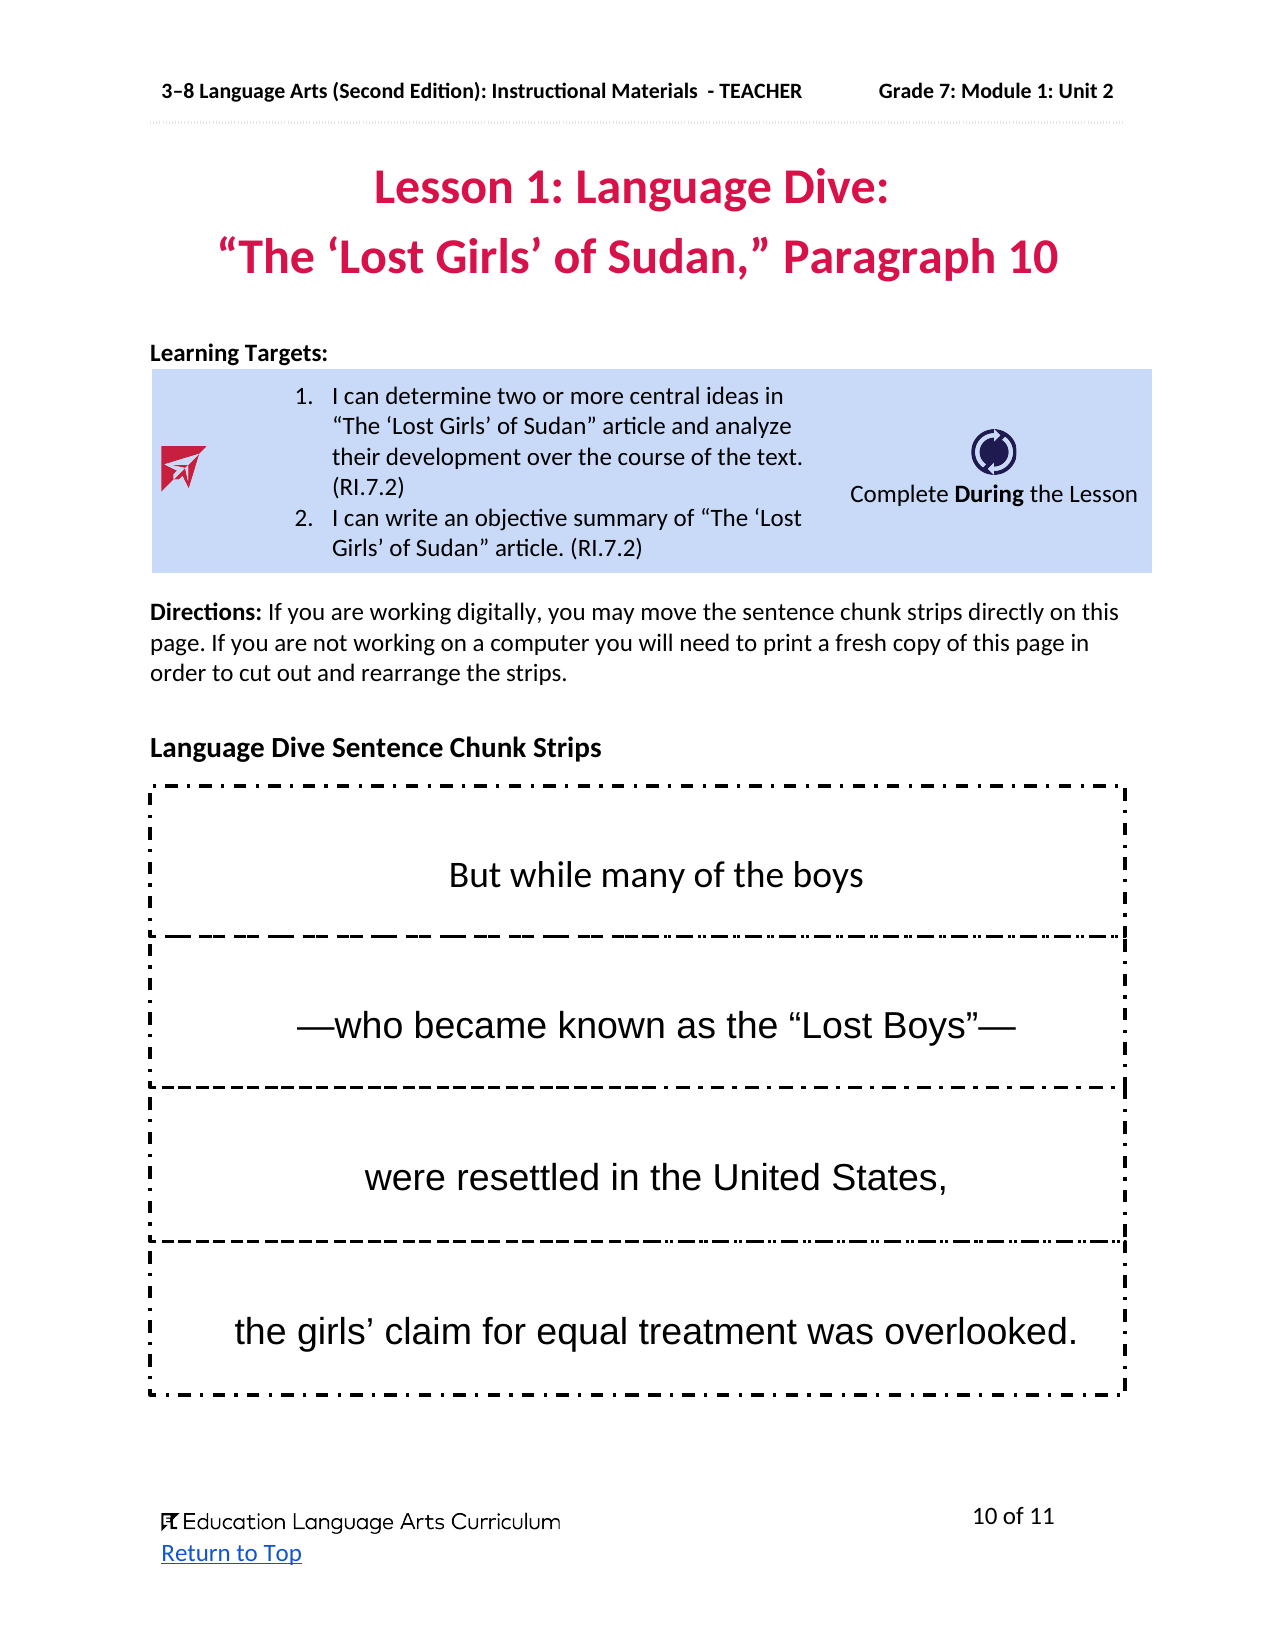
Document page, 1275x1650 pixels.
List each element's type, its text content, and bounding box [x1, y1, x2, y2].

text Directions: If you are working digitally, you may move the sentence chunk strips directly on this page. If you are not working on a computer you will need to print a fresh copy of this page in order to cut out and rearrange the strips. [150, 596, 1125, 688]
table_header [152, 369, 246, 573]
table_header I can determine two or more central ideas in “The ‘Lost Girls’ of Sudan” article and analyze their development over the course of the text. (RI.7.2) I can write an objective summary of “The ‘Lost Girls’ of Sudan” article. (RI.7.2) [246, 369, 835, 573]
subtitle Lesson 1: Language Dive: “The ‘Lost Girls’ of Sudan,” Paragraph 10 [150, 155, 1125, 286]
subtitle Learning Targets: [150, 337, 1125, 367]
picture [971, 429, 1017, 475]
subtitle Language Dive Sentence Chunk Strips [150, 729, 1125, 765]
picture [161, 446, 207, 492]
picture [161, 1508, 560, 1534]
table_header Complete During the Lesson [835, 369, 1152, 573]
